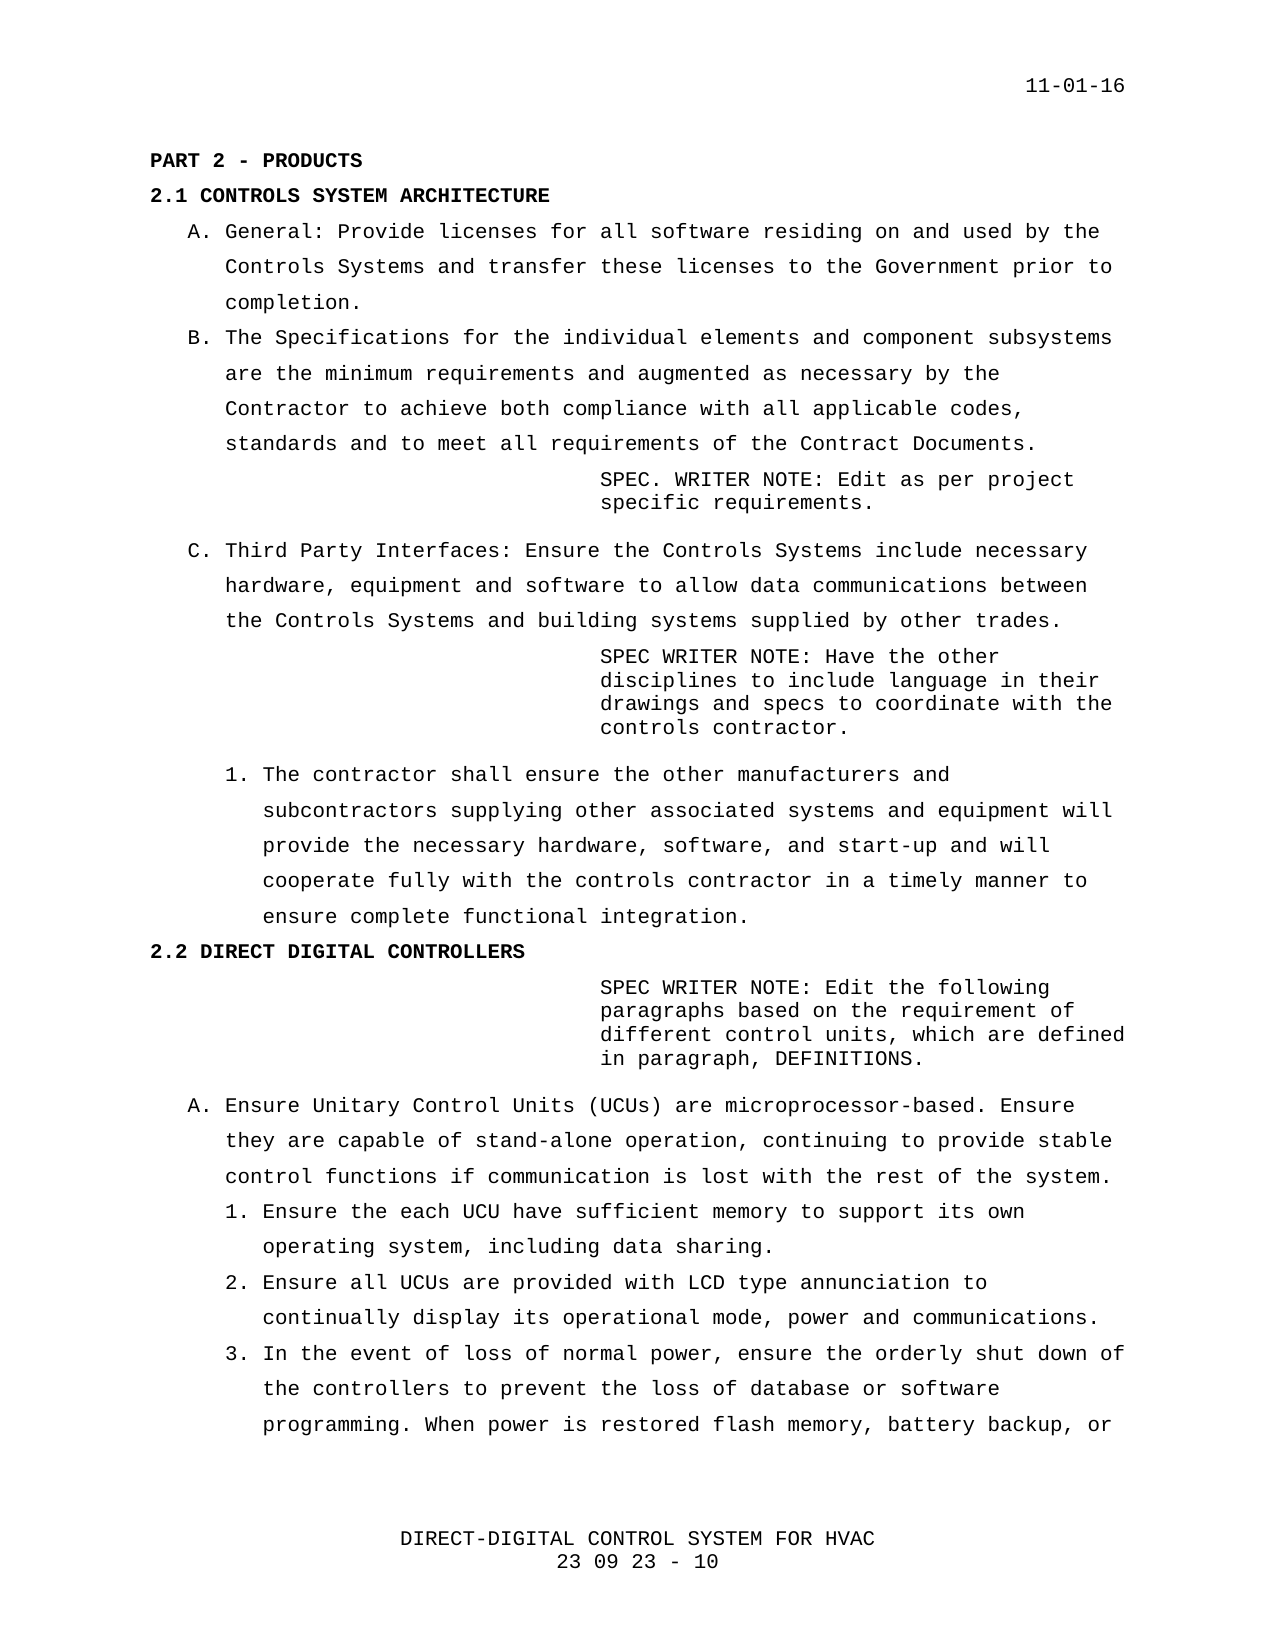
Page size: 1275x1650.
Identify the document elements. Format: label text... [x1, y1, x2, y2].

text SPEC. WRITER NOTE: Edit as per project specific requirements. [600, 469, 1125, 516]
text Ensure the each UCU have sufficient memory to support its own operating system, including data sharing. [225, 1201, 1125, 1260]
text The Specifications for the individual elements and component subsystems are the minimum requirements and augmented as necessary by the Contractor to achieve both compliance with all applicable codes, standards and to meet all requirements of the Contract Documents. [187, 327, 1125, 457]
text DIRECT DIGITAL CONTROLLERS [150, 941, 1125, 965]
text CONTROLS SYSTEM ARCHITECTURE [150, 185, 1125, 209]
text Ensure Unitary Control Units (UCUs) are microprocessor-based. Ensure they are capable of stand-alone operation, continuing to provide stable control functions if communication is lost with the rest of the system. [187, 1095, 1125, 1189]
text Ensure all UCUs are provided with LCD type annunciation to continually display its operational mode, power and communications. [225, 1272, 1125, 1331]
text PRODUCTS [150, 150, 1125, 174]
text SPEC WRITER NOTE: Edit the following paragraphs based on the requirement of different control units, which are defined in paragraph, DEFINITIONS. [600, 977, 1125, 1071]
text The contractor shall ensure the other manufacturers and subcontractors supplying other associated systems and equipment will provide the necessary hardware, software, and start-up and will cooperate fully with the controls contractor in a timely manner to ensure complete functional integration. [225, 764, 1125, 929]
text Third Party Interfaces: Ensure the Controls Systems include necessary hardware, equipment and software to allow data communications between the Controls Systems and building systems supplied by other trades. [187, 540, 1125, 634]
text SPEC WRITER NOTE: Have the other disciplines to include language in their drawings and specs to coordinate with the controls contractor. [600, 646, 1125, 741]
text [225, 1343, 1125, 1437]
text General: Provide licenses for all software residing on and used by the Controls Systems and transfer these licenses to the Government prior to completion. [187, 221, 1125, 315]
